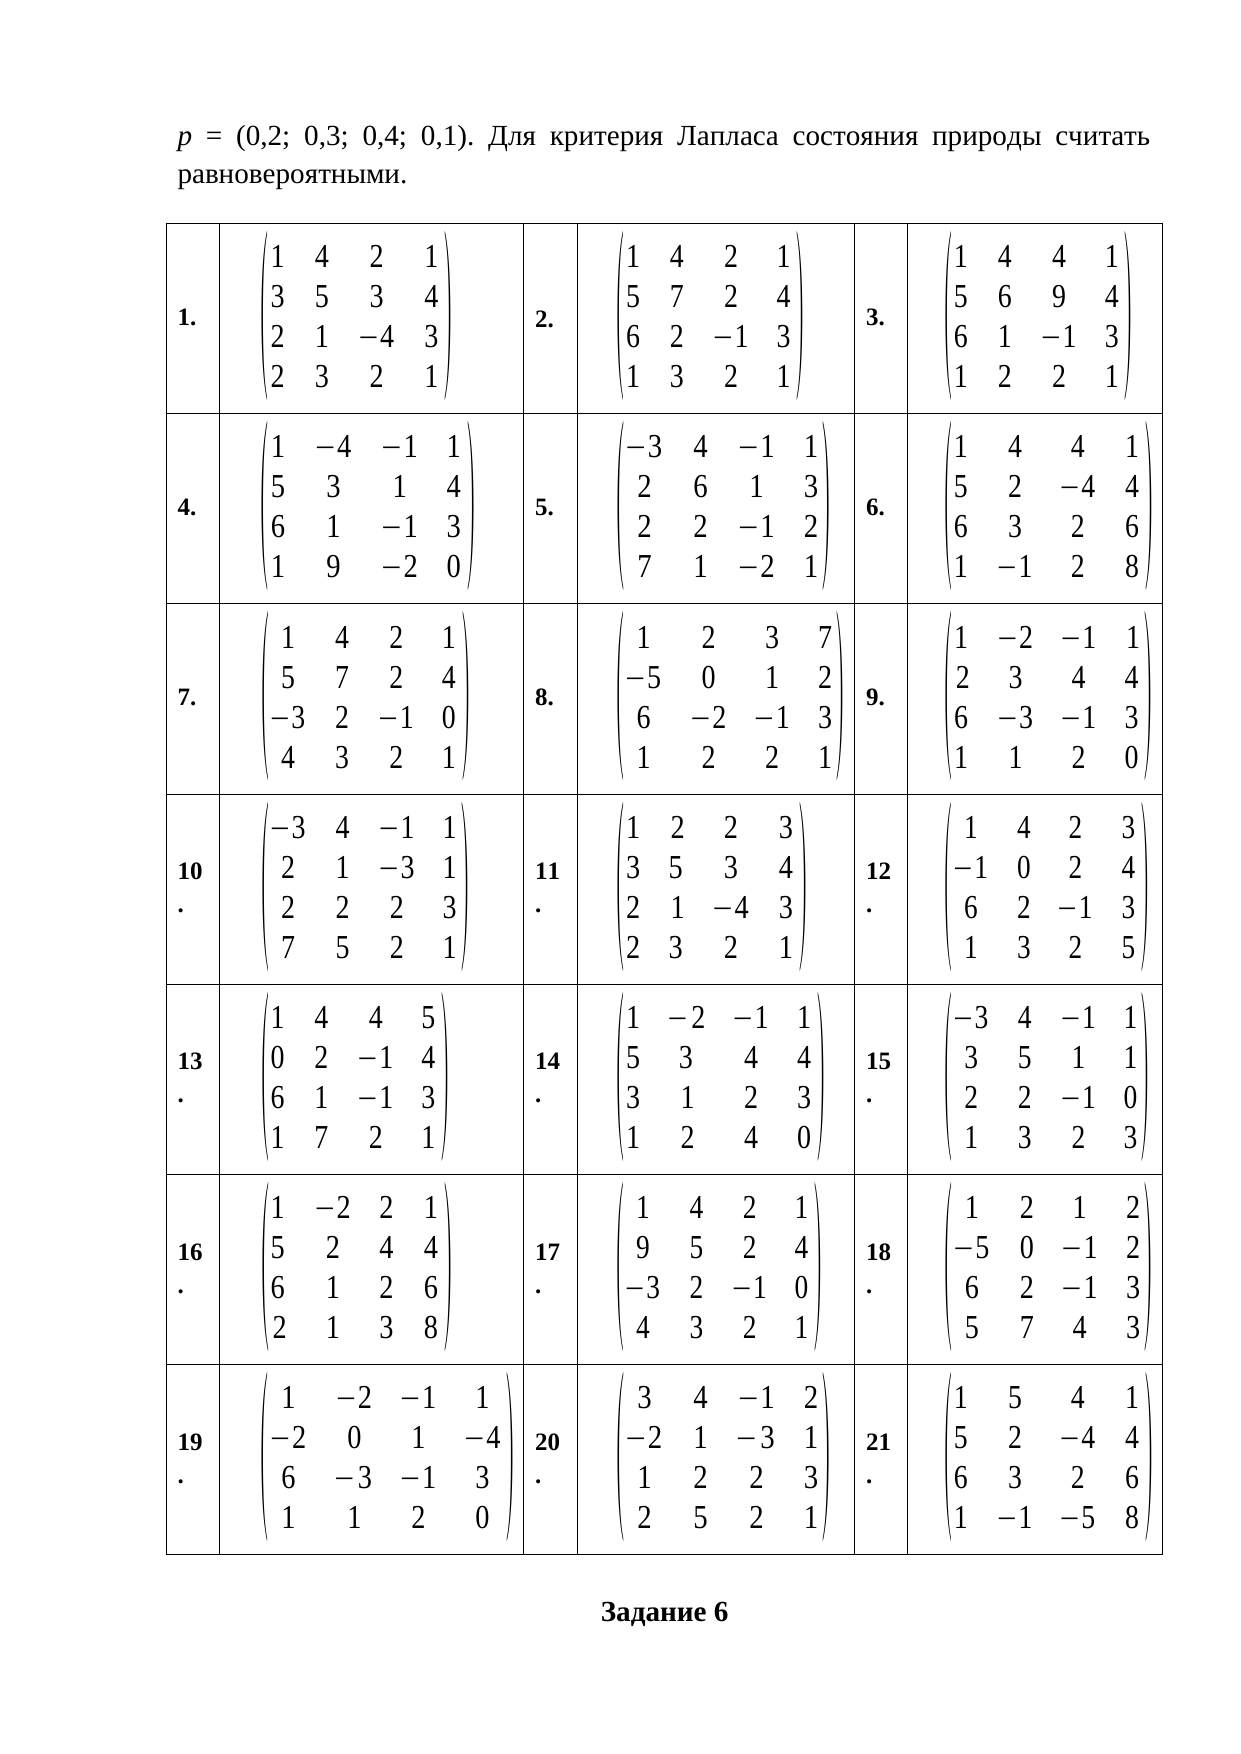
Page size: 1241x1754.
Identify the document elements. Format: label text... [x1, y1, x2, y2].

table_cell [578, 1365, 854, 1554]
table_cell 21. [855, 1365, 907, 1554]
table_cell 13. [167, 985, 219, 1174]
table_cell [220, 1365, 523, 1554]
table_cell [578, 795, 854, 984]
table_cell 19. [167, 1365, 219, 1554]
table_cell 8. [524, 604, 577, 793]
table_cell 14. [524, 985, 577, 1174]
table_cell 15. [855, 985, 907, 1174]
table_cell 18. [855, 1175, 907, 1364]
table_cell 16. [167, 1175, 219, 1364]
table_cell 5. [524, 414, 577, 603]
table_cell [908, 1365, 1162, 1554]
table_cell 6. [855, 414, 907, 603]
table_header [578, 224, 854, 413]
table_cell [578, 985, 854, 1174]
table_cell [908, 985, 1162, 1174]
table_cell 4. [167, 414, 219, 603]
table_header 2. [524, 224, 577, 413]
table_cell [578, 1175, 854, 1364]
table_header 1. [167, 224, 219, 413]
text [177, 118, 1152, 190]
table_cell [578, 414, 854, 603]
table_cell [578, 604, 854, 793]
table_cell [908, 795, 1162, 984]
table_cell [220, 985, 523, 1174]
table_cell 20. [524, 1365, 577, 1554]
table_cell [220, 1175, 523, 1364]
table_cell [908, 414, 1162, 603]
text Задание 6 [177, 1594, 1152, 1627]
table_header [908, 224, 1162, 413]
table_cell 11. [524, 795, 577, 984]
table_cell [908, 604, 1162, 793]
table_cell 12. [855, 795, 907, 984]
table_cell 17. [524, 1175, 577, 1364]
table_cell 9. [855, 604, 907, 793]
table_cell [220, 414, 523, 603]
table_cell 10. [167, 795, 219, 984]
table_cell 7. [167, 604, 219, 793]
table_cell [908, 1175, 1162, 1364]
table_cell [220, 795, 523, 984]
table_header [220, 224, 523, 413]
table_header 3. [855, 224, 907, 413]
table_cell [220, 604, 523, 793]
